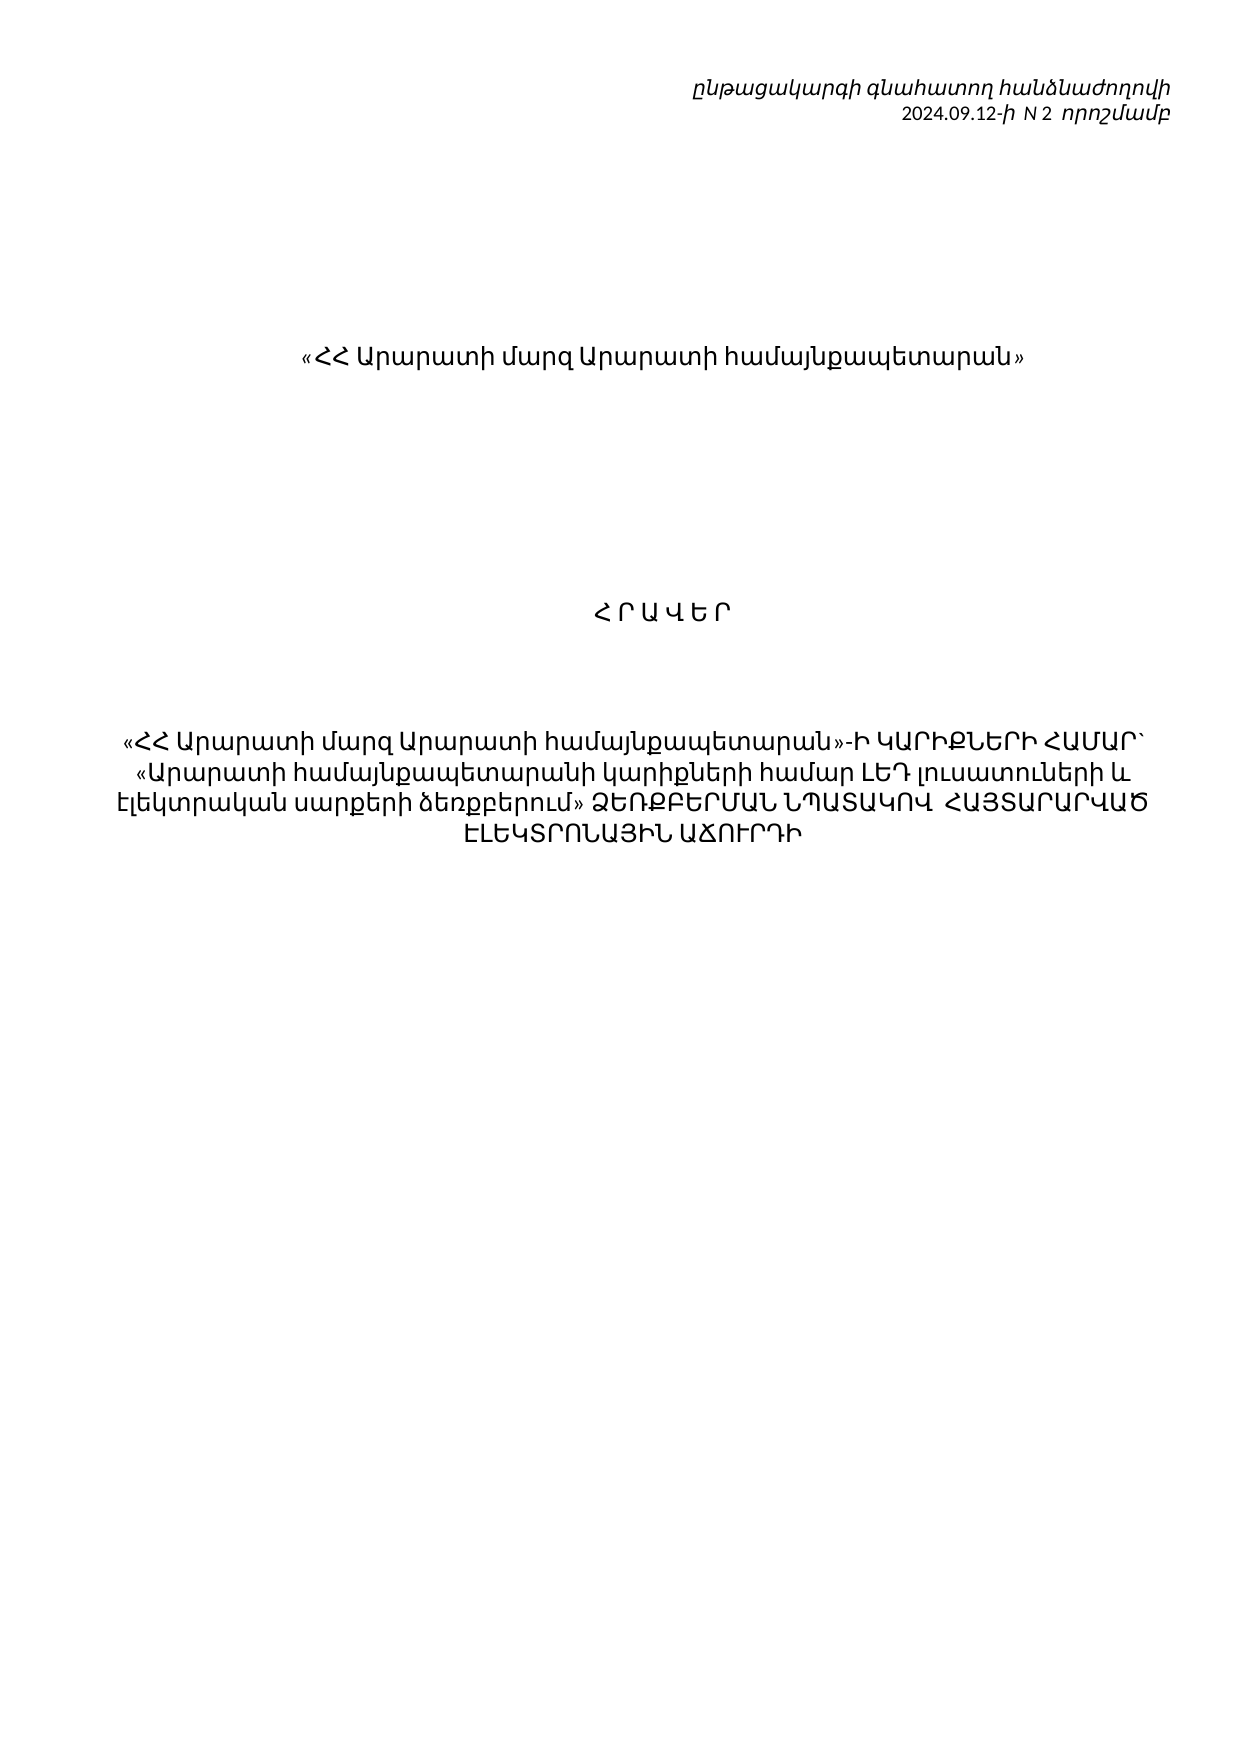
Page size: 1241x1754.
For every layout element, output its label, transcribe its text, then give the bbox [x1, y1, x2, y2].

text 2024.09.12 -ի N 2 որոշմամբ [94, 100, 1171, 126]
text ընթացակարգի գնահատող հանձնաժողովի [94, 75, 1171, 100]
text «ՀՀ Արարատի մարզ Արարատի համայնքապետարան»-Ի ԿԱՐԻՔՆԵՐԻ ՀԱՄԱՐ` «Արարատի համայնքապետարանի կարիքների համար ԼԵԴ լուսատուների և էլեկտրական սարքերի ձեռքբերում» ՁԵՌՔԲԵՐՄԱՆ ՆՊԱՏԱԿՈՎ ՀԱՅՏԱՐԱՐՎԱԾ ԷԼԵԿՏՐՈՆԱՅԻՆ ԱՃՈՒՐԴԻ [94, 726, 1172, 848]
text Հ Ր Ա Վ Ե Ր [94, 597, 1172, 628]
text « ՀՀ Արարատի մարզ Արարատի համայնքապետարան» [94, 341, 1172, 371]
